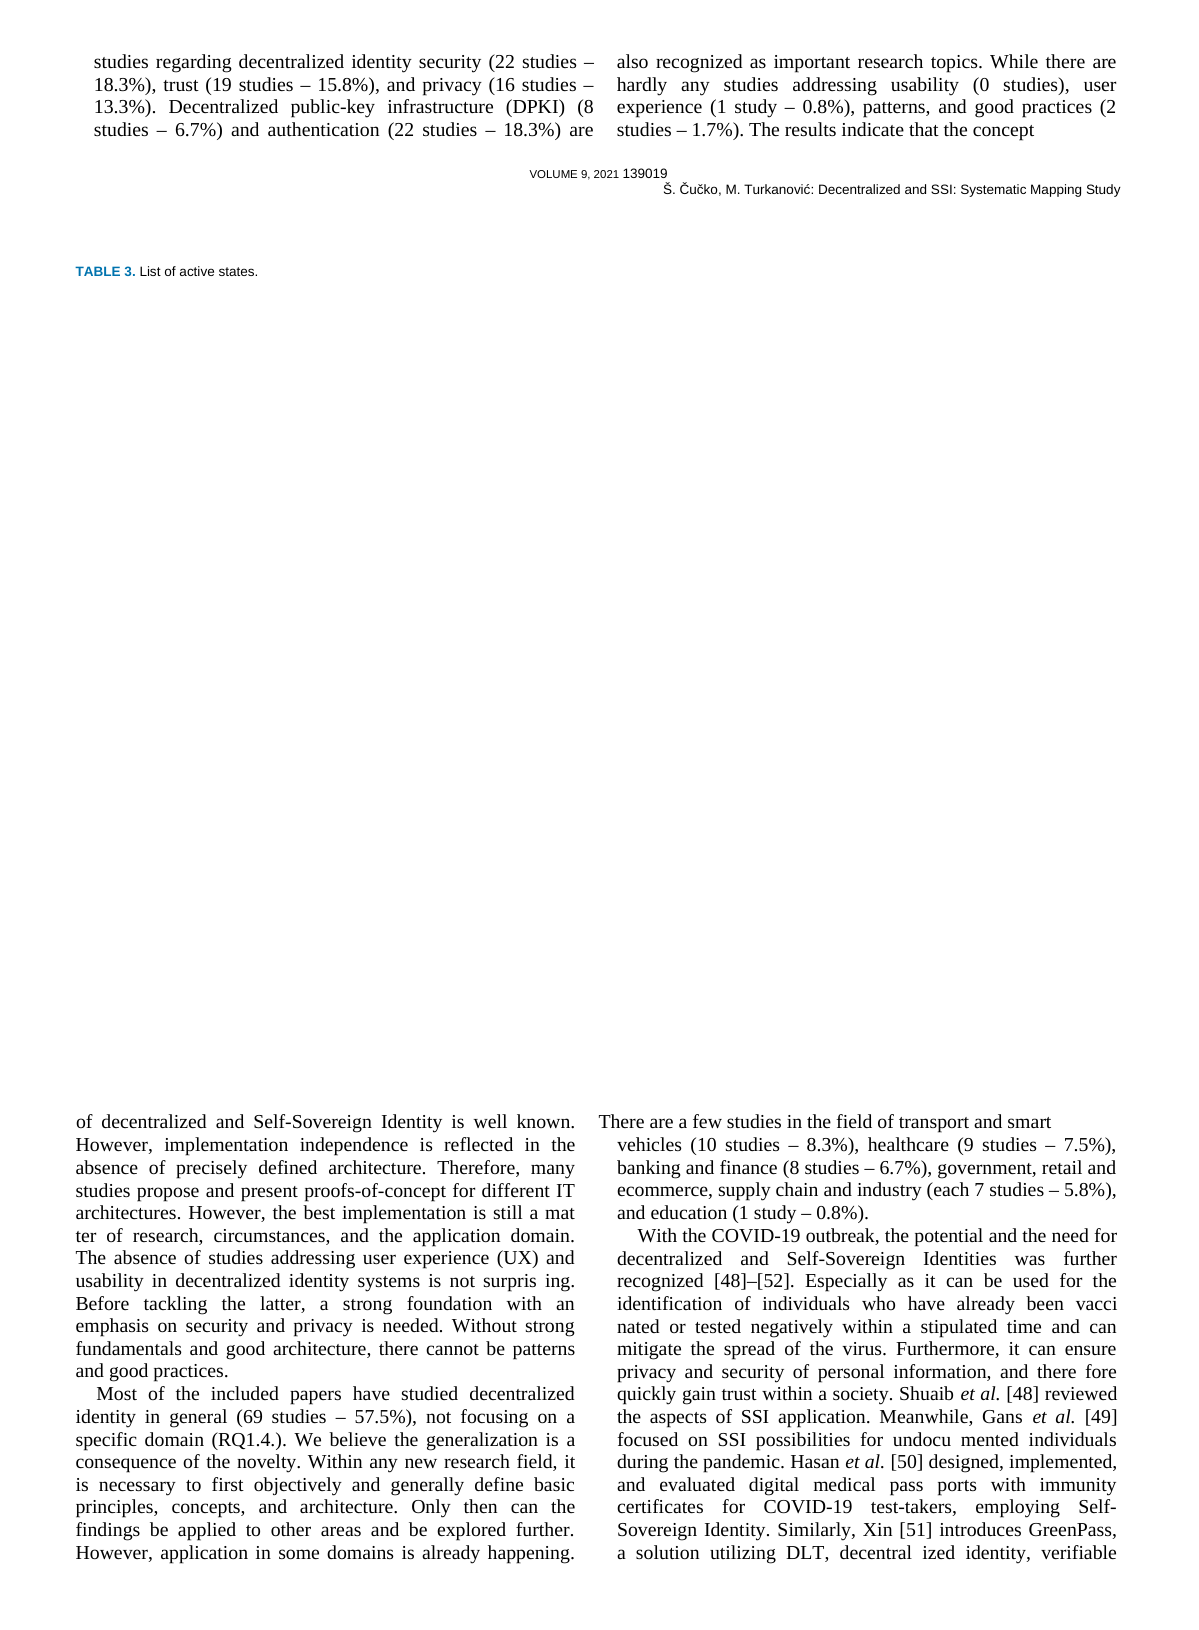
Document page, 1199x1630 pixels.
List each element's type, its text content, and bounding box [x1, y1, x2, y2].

text Most of the included papers have studied decentralized identity in general (69 studies – 57.5%), not focusing on a specific domain (RQ1.4.). We believe the generalization is a consequence of the novelty. Within any new research field, it is necessary to first objectively and generally define basic principles, concepts, and architecture. Only then can the findings be applied to other areas and be explored further. However, application in some domains is already happening. There are a few studies in the field of transport and smart [75, 1383, 576, 1563]
text TABLE 3. List of active states. [75, 264, 1121, 279]
text Š. Čučko, M. Turkanović: Decentralized and SSI: Systematic Mapping Study [75, 182, 1120, 197]
text vehicles (10 studies – 8.3%), healthcare (9 studies – 7.5%), banking and finance (8 studies – 6.7%), government, retail and ecommerce, supply chain and industry (each 7 studies – 5.8%), and education (1 study – 0.8%). [617, 1133, 1117, 1224]
text VOLUME 9, 2021 139019 [75, 166, 1121, 182]
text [617, 51, 1117, 141]
text of decentralized and Self-Sovereign Identity is well known. However, implementation independence is reflected in the absence of precisely defined architecture. Therefore, many studies propose and present proofs-of-concept for different IT architectures. However, the best implementation is still a mat ter of research, circumstances, and the application domain. The absence of studies addressing user experience (UX) and usability in decentralized identity systems is not surpris ing. Before tackling the latter, a strong foundation with an emphasis on security and privacy is needed. Without strong fundamentals and good architecture, there cannot be patterns and good practices. [75, 1111, 576, 1382]
